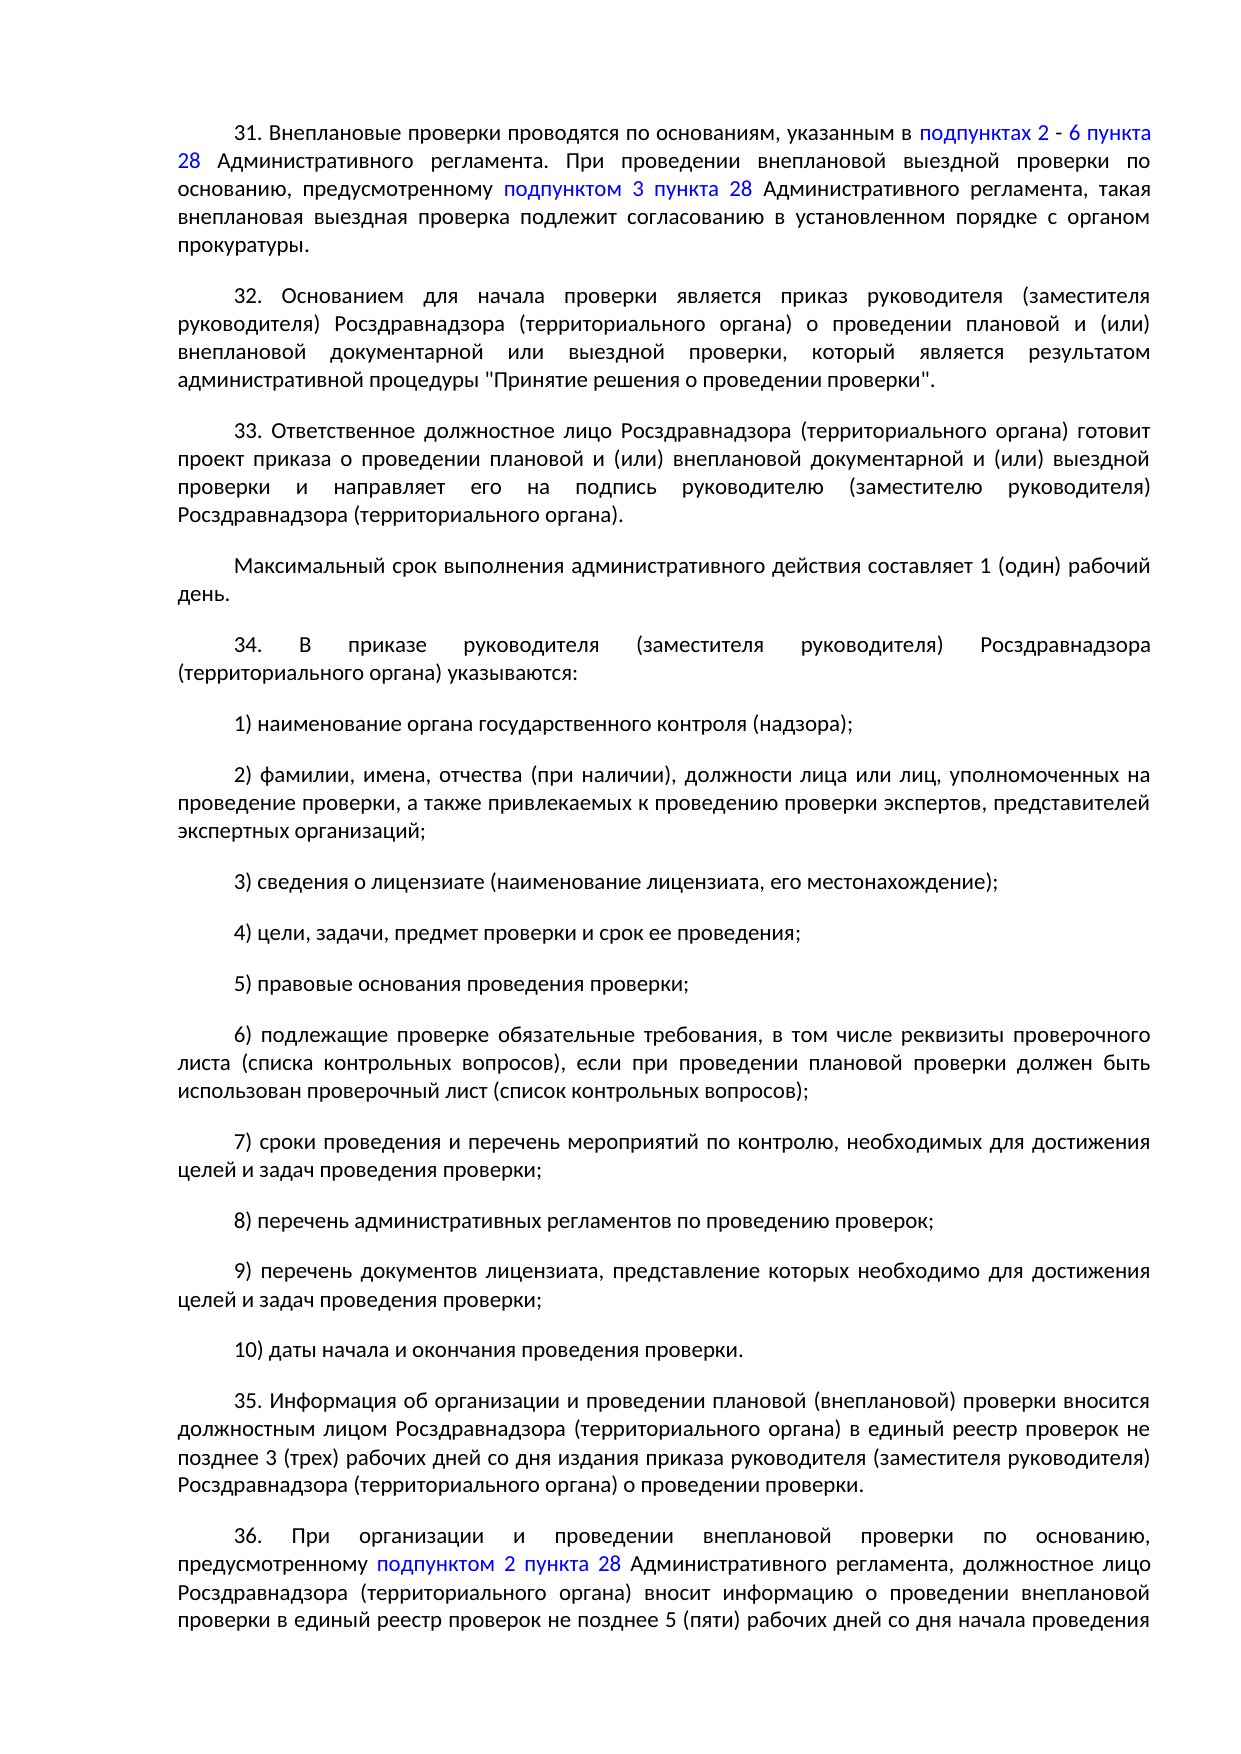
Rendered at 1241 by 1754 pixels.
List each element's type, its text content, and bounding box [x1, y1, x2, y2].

text 8) перечень административных регламентов по проведению проверок; [177, 1206, 1152, 1234]
text 33. Ответственное должностное лицо Росздравнадзора (территориального органа) готовит проект приказа о проведении плановой и (или) внеплановой документарной и (или) выездной проверки и направляет его на подпись руководителю (заместителю руководителя) Росздравнадзора (территориального органа). [177, 416, 1152, 528]
text 35. Информация об организации и проведении плановой (внеплановой) проверки вносится должностным лицом Росздравнадзора (территориального органа) в единый реестр проверок не позднее 3 (трех) рабочих дней со дня издания приказа руководителя (заместителя руководителя) Росздравнадзора (территориального органа) о проведении проверки. [177, 1387, 1152, 1499]
text 31. Внеплановые проверки проводятся по основаниям, указанным в подпунктах 2 - 6 пункта 28 Административного регламента. При проведении внеплановой выездной проверки по основанию, предусмотренному подпунктом 3 пункта 28 Административного регламента, такая внеплановая выездная проверка подлежит согласованию в установленном порядке с органом прокуратуры. [177, 118, 1152, 258]
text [177, 1522, 1152, 1634]
text 7) сроки проведения и перечень мероприятий по контролю, необходимых для достижения целей и задач проведения проверки; [177, 1127, 1152, 1183]
text 2) фамилии, имена, отчества (при наличии), должности лица или лиц, уполномоченных на проведение проверки, а также привлекаемых к проведению проверки экспертов, представителей экспертных организаций; [177, 760, 1152, 844]
text 6) подлежащие проверке обязательные требования, в том числе реквизиты проверочного листа (списка контрольных вопросов), если при проведении плановой проверки должен быть использован проверочный лист (список контрольных вопросов); [177, 1020, 1152, 1104]
text 9) перечень документов лицензиата, представление которых необходимо для достижения целей и задач проведения проверки; [177, 1257, 1152, 1313]
text 32. Основанием для начала проверки является приказ руководителя (заместителя руководителя) Росздравнадзора (территориального органа) о проведении плановой и (или) внеплановой документарной или выездной проверки, который является результатом административной процедуры "Принятие решения о проведении проверки". [177, 281, 1152, 393]
text 5) правовые основания проведения проверки; [177, 969, 1152, 997]
text Максимальный срок выполнения административного действия составляет 1 (один) рабочий день. [177, 551, 1152, 607]
text 1) наименование органа государственного контроля (надзора); [177, 709, 1152, 737]
text 10) даты начала и окончания проведения проверки. [177, 1336, 1152, 1364]
text 4) цели, задачи, предмет проверки и срок ее проведения; [177, 918, 1152, 946]
text 3) сведения о лицензиате (наименование лицензиата, его местонахождение); [177, 867, 1152, 895]
text 34. В приказе руководителя (заместителя руководителя) Росздравнадзора (территориального органа) указываются: [177, 630, 1152, 686]
